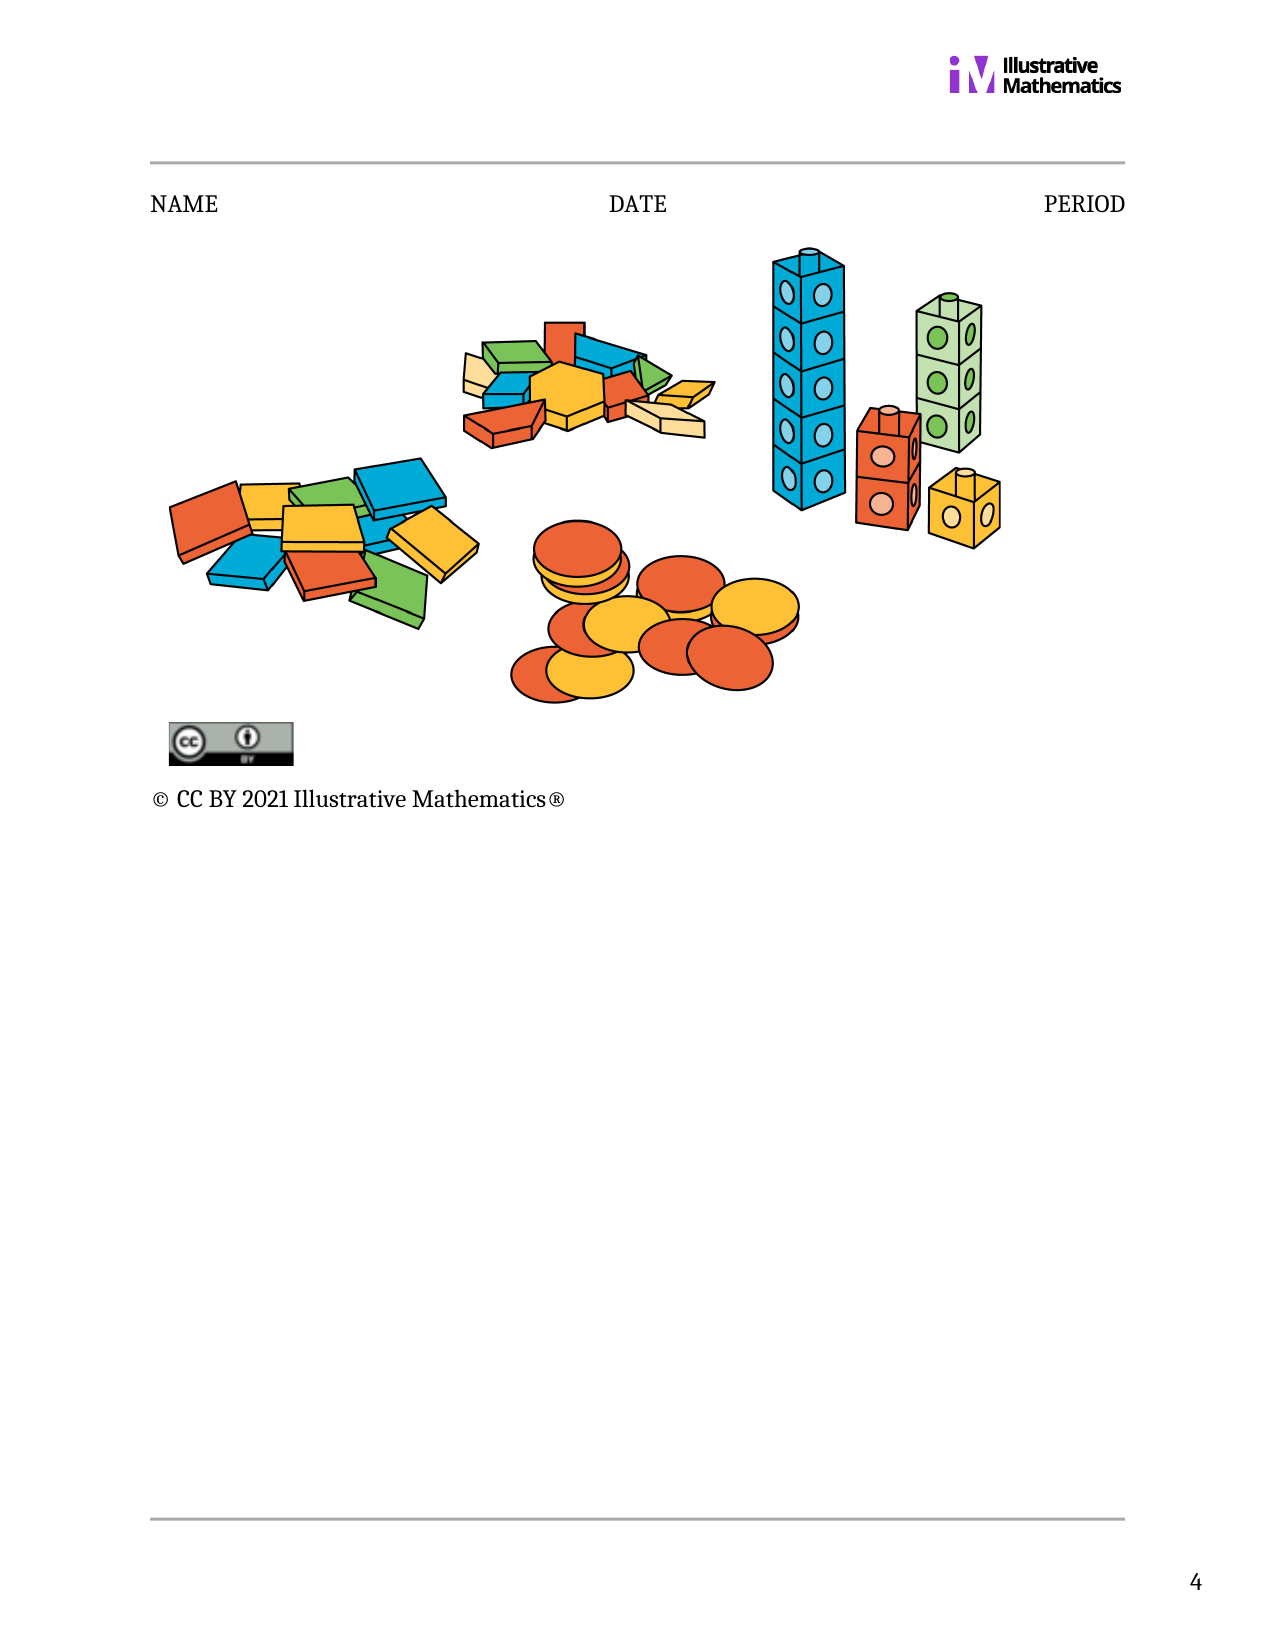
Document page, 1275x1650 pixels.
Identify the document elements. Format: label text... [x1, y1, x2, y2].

text © CC BY 2021 Illustrative Mathematics® [150, 785, 1125, 813]
picture [168, 722, 294, 766]
picture [949, 55, 1121, 93]
picture [168, 247, 1001, 704]
